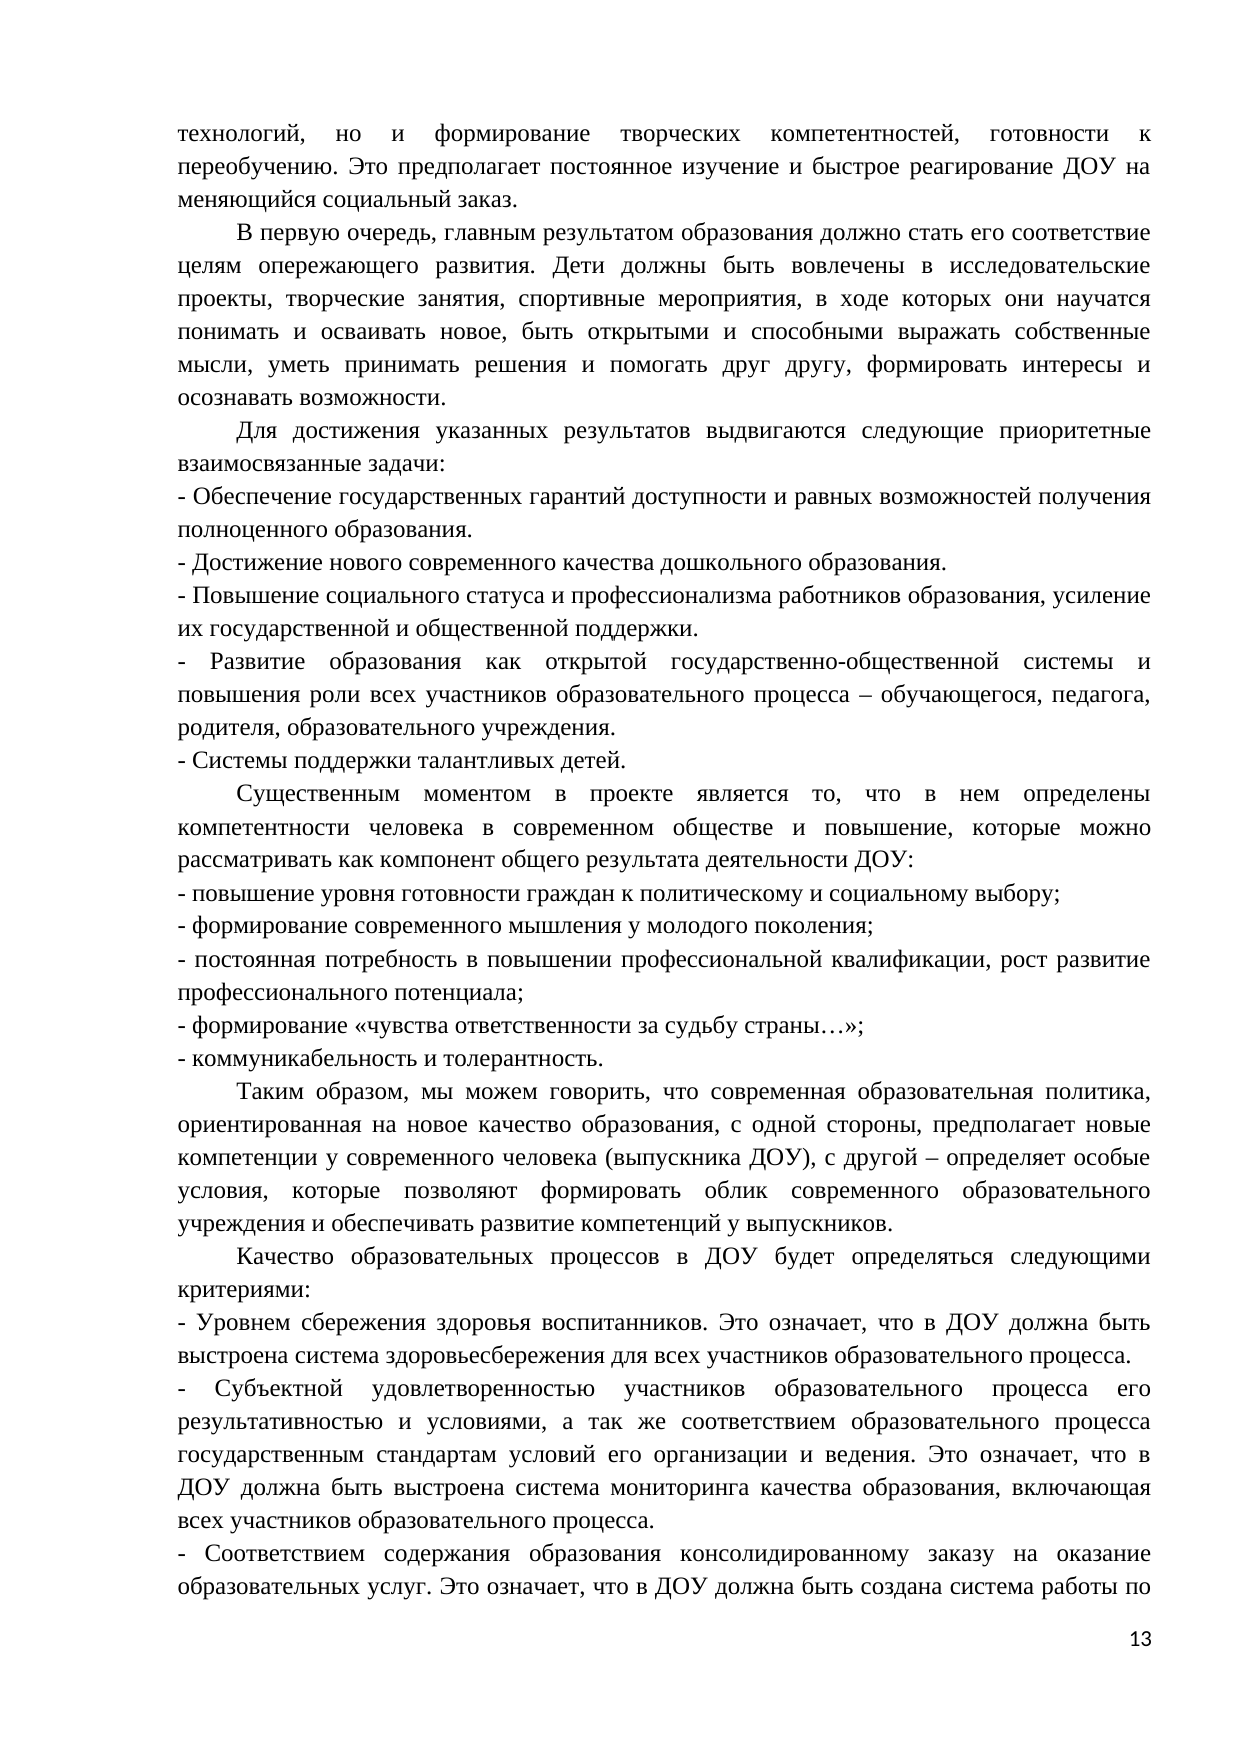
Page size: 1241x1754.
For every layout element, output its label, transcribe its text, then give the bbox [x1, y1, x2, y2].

text Существенным моментом в проекте является то, что в нем определены компетентности человека в современном обществе и повышение, которые можно рассматривать как компонент общего результата деятельности ДОУ: [177, 778, 1152, 873]
text - Развитие образования как открытой государственно-общественной системы и повышения роли всех участников образовательного процесса – обучающегося, педагога, родителя, образовательного учреждения. [177, 646, 1152, 741]
text - формирование «чувства ответственности за судьбу страны…»; [177, 1010, 1152, 1038]
text - коммуникабельность и толерантность. [177, 1043, 1152, 1071]
text - формирование современного мышления у молодого поколения; [177, 911, 1152, 939]
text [177, 1538, 1152, 1600]
text - Обеспечение государственных гарантий доступности и равных возможностей получения полноценного образования. [177, 481, 1152, 543]
text В первую очередь, главным результатом образования должно стать его соответствие целям опережающего развития. Дети должны быть вовлечены в исследовательские проекты, творческие занятия, спортивные мероприятия, в ходе которых они научатся понимать и осваивать новое, быть открытыми и способными выражать собственные мысли, уметь принимать решения и помогать друг другу, формировать интересы и осознавать возможности. [177, 217, 1152, 411]
text - повышение уровня готовности граждан к политическому и социальному выбору; [177, 878, 1152, 906]
text Таким образом, мы можем говорить, что современная образовательная политика, ориентированная на новое качество образования, с одной стороны, предполагает новые компетенции у современного человека (выпускника ДОУ), с другой – определяет особые условия, которые позволяют формировать облик современного образовательного учреждения и обеспечивать развитие компетенций у выпускников. [177, 1076, 1152, 1237]
text Для достижения указанных результатов выдвигаются следующие приоритетные взаимосвязанные задачи: [177, 415, 1152, 477]
text - Уровнем сбережения здоровья воспитанников. Это означает, что в ДОУ должна быть выстроена система здоровьесбережения для всех участников образовательного процесса. [177, 1307, 1152, 1369]
text - постоянная потребность в повышении профессиональной квалификации, рост развитие профессионального потенциала; [177, 944, 1152, 1005]
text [177, 118, 1152, 213]
text - Системы поддержки талантливых детей. [177, 746, 1152, 774]
text Качество образовательных процессов в ДОУ будет определяться следующими критериями: [177, 1241, 1152, 1303]
text - Повышение социального статуса и профессионализма работников образования, усиление их государственной и общественной поддержки. [177, 580, 1152, 642]
text - Субъектной удовлетворенностью участников образовательного процесса его результативностью и условиями, а так же соответствием образовательного процесса государственным стандартам условий его организации и ведения. Это означает, что в ДОУ должна быть выстроена система мониторинга качества образования, включающая всех участников образовательного процесса. [177, 1373, 1152, 1534]
text - Достижение нового современного качества дошкольного образования. [177, 547, 1152, 576]
